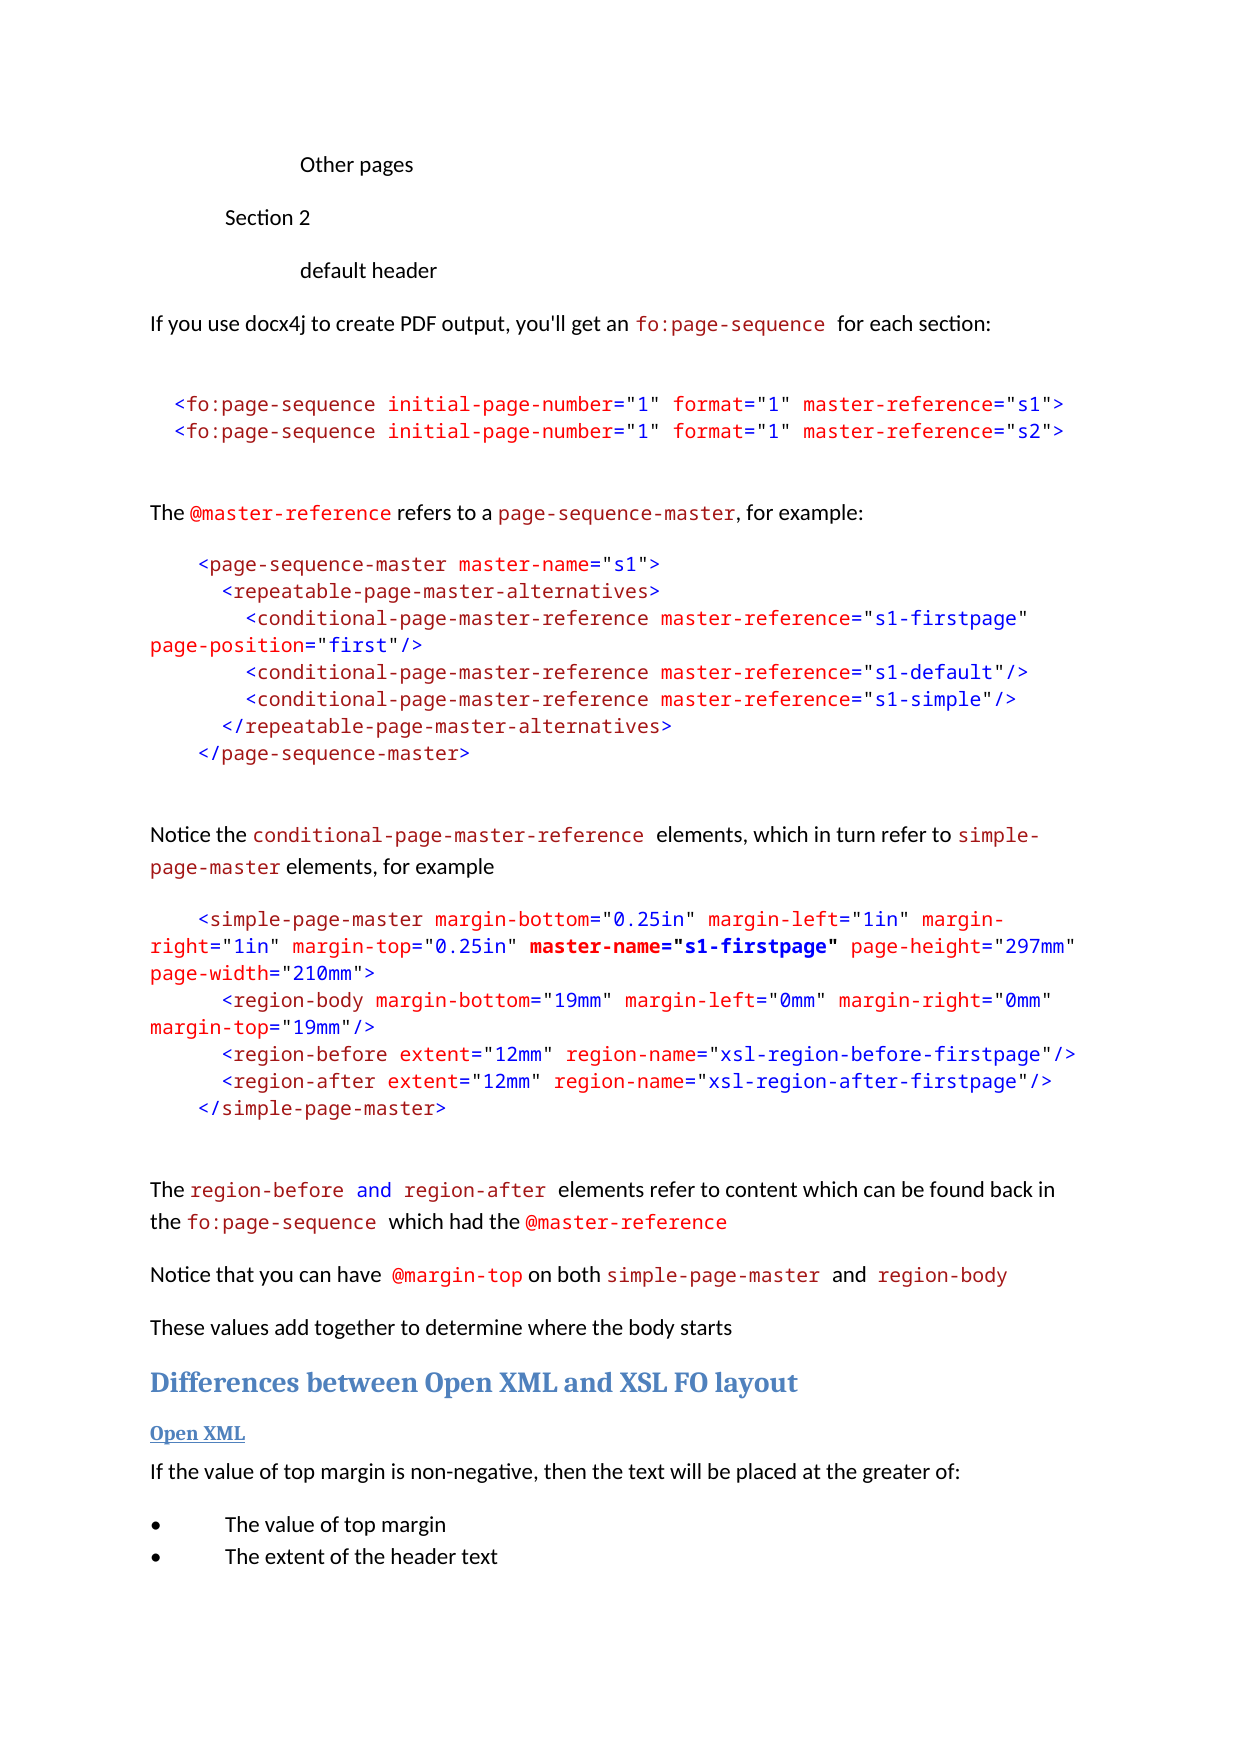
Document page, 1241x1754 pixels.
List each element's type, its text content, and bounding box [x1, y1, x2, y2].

text <page-sequence-master master-name="s1"> [150, 551, 1090, 578]
text The @master-reference refers to a page-sequence-master, for example: [150, 498, 1090, 526]
text <region-after extent="12mm" region-name="xsl-region-after-firstpage"/> [150, 1067, 1090, 1094]
text <conditional-page-master-reference master-reference="s1-default"/> [150, 659, 1090, 686]
text default header [150, 256, 1090, 284]
text </simple-page-master> [150, 1094, 1090, 1121]
text <fo:page-sequence initial-page-number="1" format="1" master-reference="s2"> [150, 418, 1090, 444]
text <region-body margin-bottom="19mm" margin-left="0mm" margin-right="0mm" margin-top="19mm"/> [150, 986, 1090, 1040]
text • The value of top margin [150, 1510, 1090, 1538]
text <region-before extent="12mm" region-name="xsl-region-before-firstpage"/> [150, 1040, 1090, 1067]
subtitle Differences between Open XML and XSL FO layout [150, 1366, 1090, 1400]
text <fo:page-sequence initial-page-number="1" format="1" master-reference="s1"> [150, 391, 1090, 418]
text These values add together to determine where the body starts [150, 1313, 1090, 1341]
text <repeatable-page-master-alternatives> [150, 578, 1090, 605]
subtitle Open XML [150, 1421, 1090, 1445]
text Other pages [150, 150, 1090, 178]
text Section 2 [150, 203, 1090, 231]
text </repeatable-page-master-alternatives> [150, 713, 1090, 739]
text Notice the conditional-page-master-reference elements, which in turn refer to simple-page-master elements, for example [150, 820, 1090, 880]
text <conditional-page-master-reference master-reference="s1-firstpage" page-position="first"/> [150, 605, 1090, 659]
text <simple-page-master margin-bottom="0.25in" margin-left="1in" margin-right="1in" margin-top="0.25in" master-name="s1-firstpage" page-height="297mm" page-width="210mm"> [150, 905, 1090, 986]
text If you use docx4j to create PDF output, you'll get an fo:page-sequence for each section: [150, 309, 1090, 337]
text <conditional-page-master-reference master-reference="s1-simple"/> [150, 686, 1090, 713]
text </page-sequence-master> [150, 739, 1090, 767]
text If the value of top margin is non-negative, then the text will be placed at the greater of: [150, 1457, 1090, 1485]
text Notice that you can have @margin-top on both simple-page-master and region-body [150, 1260, 1090, 1288]
text • The extent of the header text [150, 1542, 1090, 1571]
text The region-before and region-after elements refer to content which can be found back in the fo:page-sequence which had the @master-reference [150, 1175, 1090, 1235]
